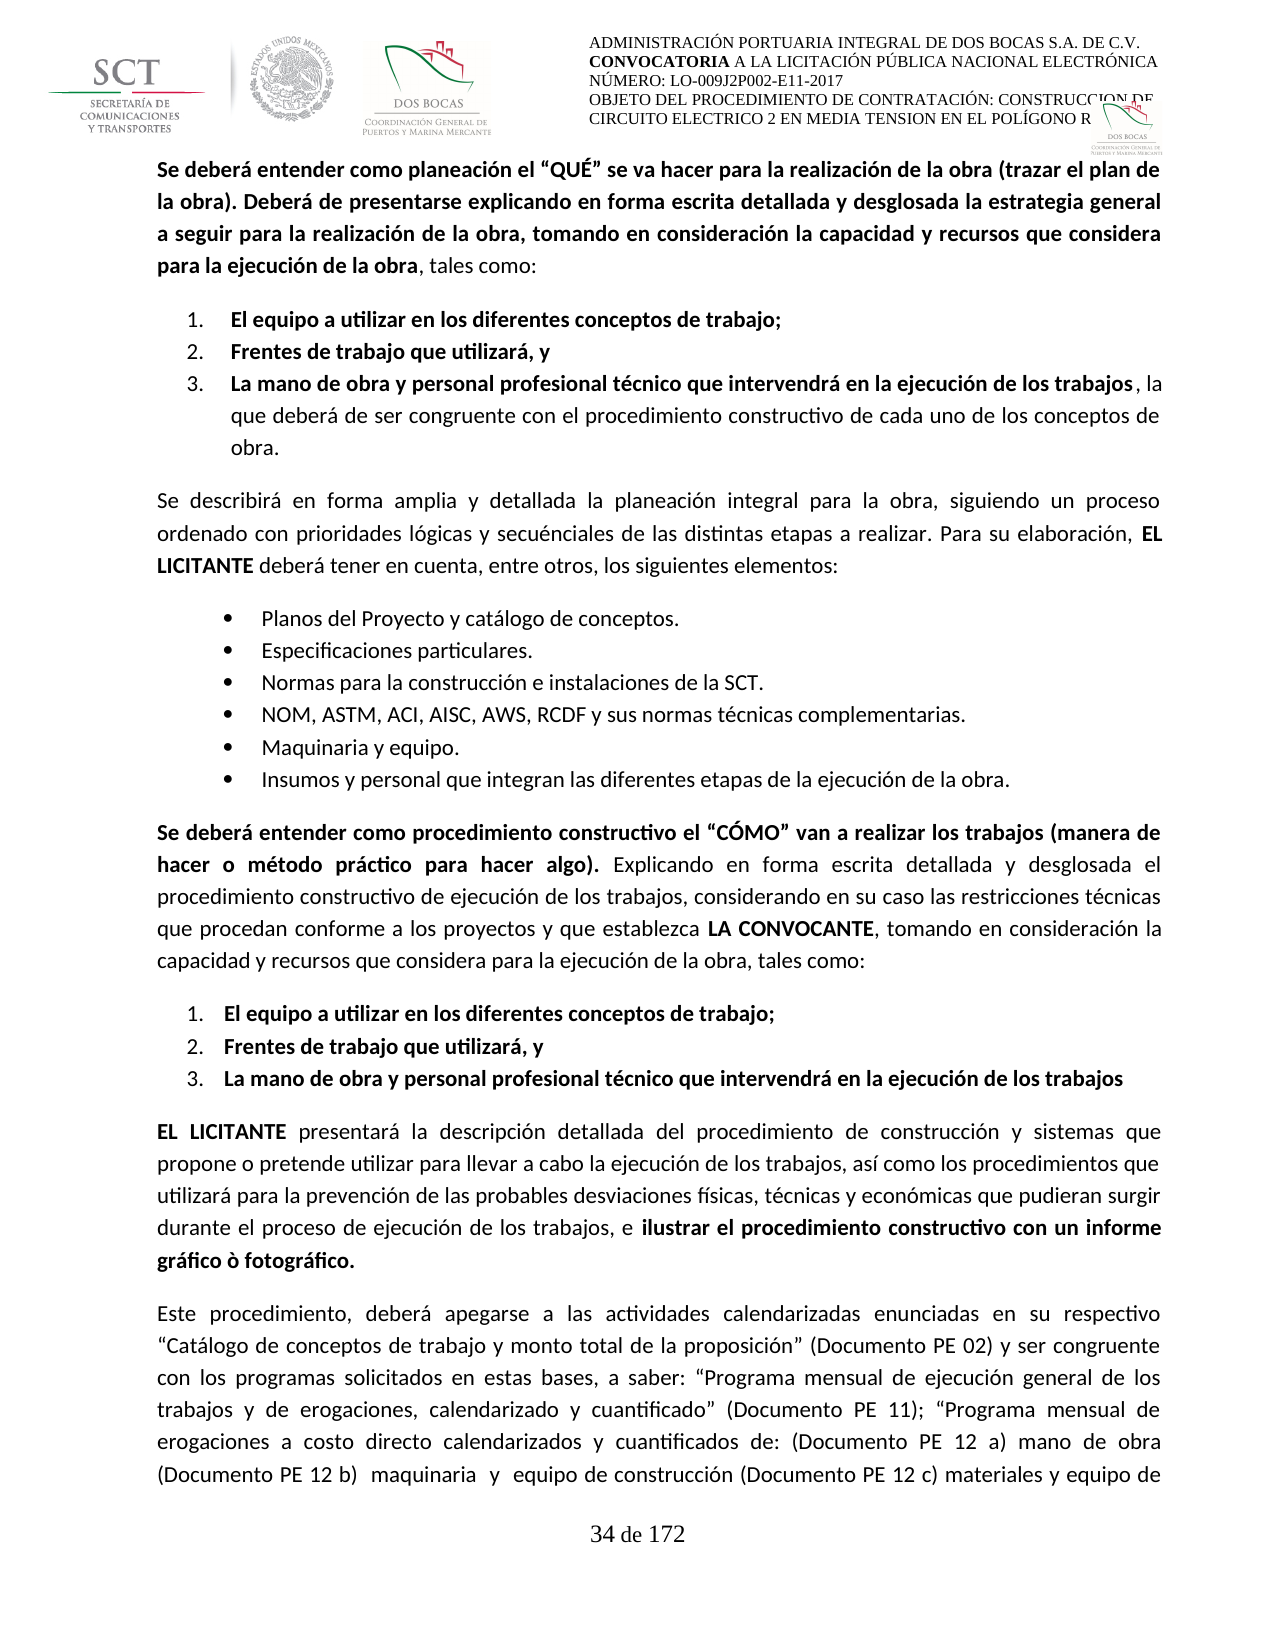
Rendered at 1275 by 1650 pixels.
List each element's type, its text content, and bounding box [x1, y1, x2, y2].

list El equipo a utilizar en los diferentes conceptos de trabajo; [186, 305, 1162, 333]
picture [1090, 101, 1163, 155]
list Planos del Proyecto y catálogo de conceptos. [224, 604, 1162, 632]
list Normas para la construcción e instalaciones de la SCT. [224, 668, 1162, 696]
picture [362, 41, 492, 137]
text Se describirá en forma amplia y detallada la planeación integral para la obra, siguiendo un proceso ordenado con prioridades lógicas y secuénciales de las distintas etapas a realizar. Para su elaboración, EL LICITANTE deberá tener en cuenta, entre otros, los siguientes elementos: [157, 486, 1162, 579]
list Frentes de trabajo que utilizará, y [186, 1032, 1162, 1060]
text Se deberá entender como planeación el “QUÉ” se va hacer para la realización de la obra (trazar el plan de la obra). Deberá de presentarse explicando en forma escrita detallada y desglosada la estrategia general a seguir para la realización de la obra, tomando en consideración la capacidad y recursos que considera para la ejecución de la obra, tales como: [157, 155, 1162, 280]
picture [32, 21, 342, 137]
text EL LICITANTE presentará la descripción detallada del procedimiento de construcción y sistemas que propone o pretende utilizar para llevar a cabo la ejecución de los trabajos, así como los procedimientos que utilizará para la prevención de las probables desviaciones físicas, técnicas y económicas que pudieran surgir durante el proceso de ejecución de los trabajos, e ilustrar el procedimiento constructivo con un informe gráfico ò fotográfico. [157, 1117, 1162, 1274]
list Maquinaria y equipo. [224, 733, 1162, 761]
list La mano de obra y personal profesional técnico que intervendrá en la ejecución de los trabajos [186, 1064, 1162, 1092]
list NOM, ASTM, ACI, AISC, AWS, RCDF y sus normas técnicas complementarias. [224, 700, 1162, 728]
list Insumos y personal que integran las diferentes etapas de la ejecución de la obra. [224, 765, 1162, 793]
list Frentes de trabajo que utilizará, y [186, 337, 1162, 365]
list Especificaciones particulares. [224, 636, 1162, 664]
list El equipo a utilizar en los diferentes conceptos de trabajo; [186, 999, 1162, 1028]
text Se deberá entender como procedimiento constructivo el “CÓMO” van a realizar los trabajos (manera de hacer o método práctico para hacer algo). Explicando en forma escrita detallada y desglosada el procedimiento constructivo de ejecución de los trabajos, considerando en su caso las restricciones técnicas que procedan conforme a los proyectos y que establezca LA CONVOCANTE, tomando en consideración la capacidad y recursos que considera para la ejecución de la obra, tales como: [157, 818, 1162, 974]
list La mano de obra y personal profesional técnico que intervendrá en la ejecución de los trabajos, la que deberá de ser congruente con el procedimiento constructivo de cada uno de los conceptos de obra. [186, 369, 1162, 461]
